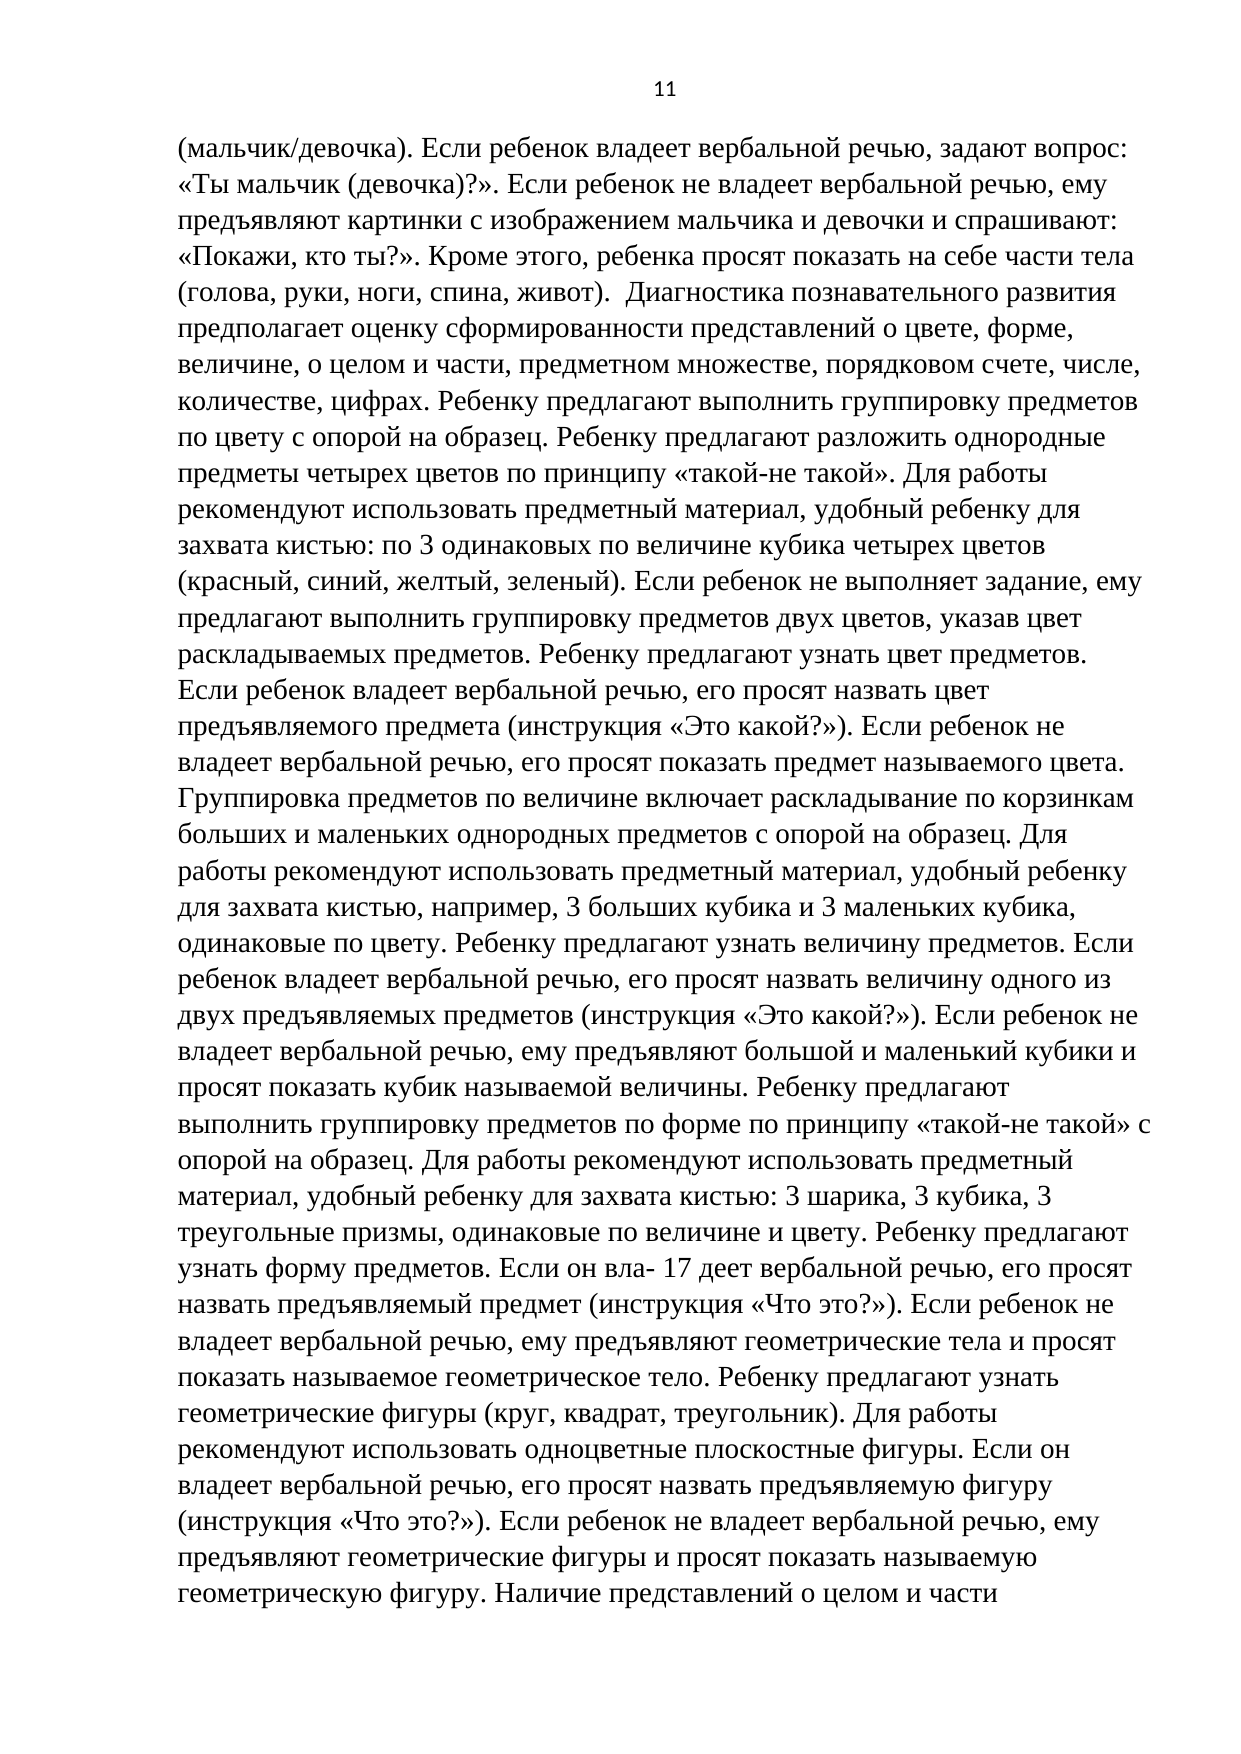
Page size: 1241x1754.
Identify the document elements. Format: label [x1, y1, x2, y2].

text [177, 130, 1152, 1609]
